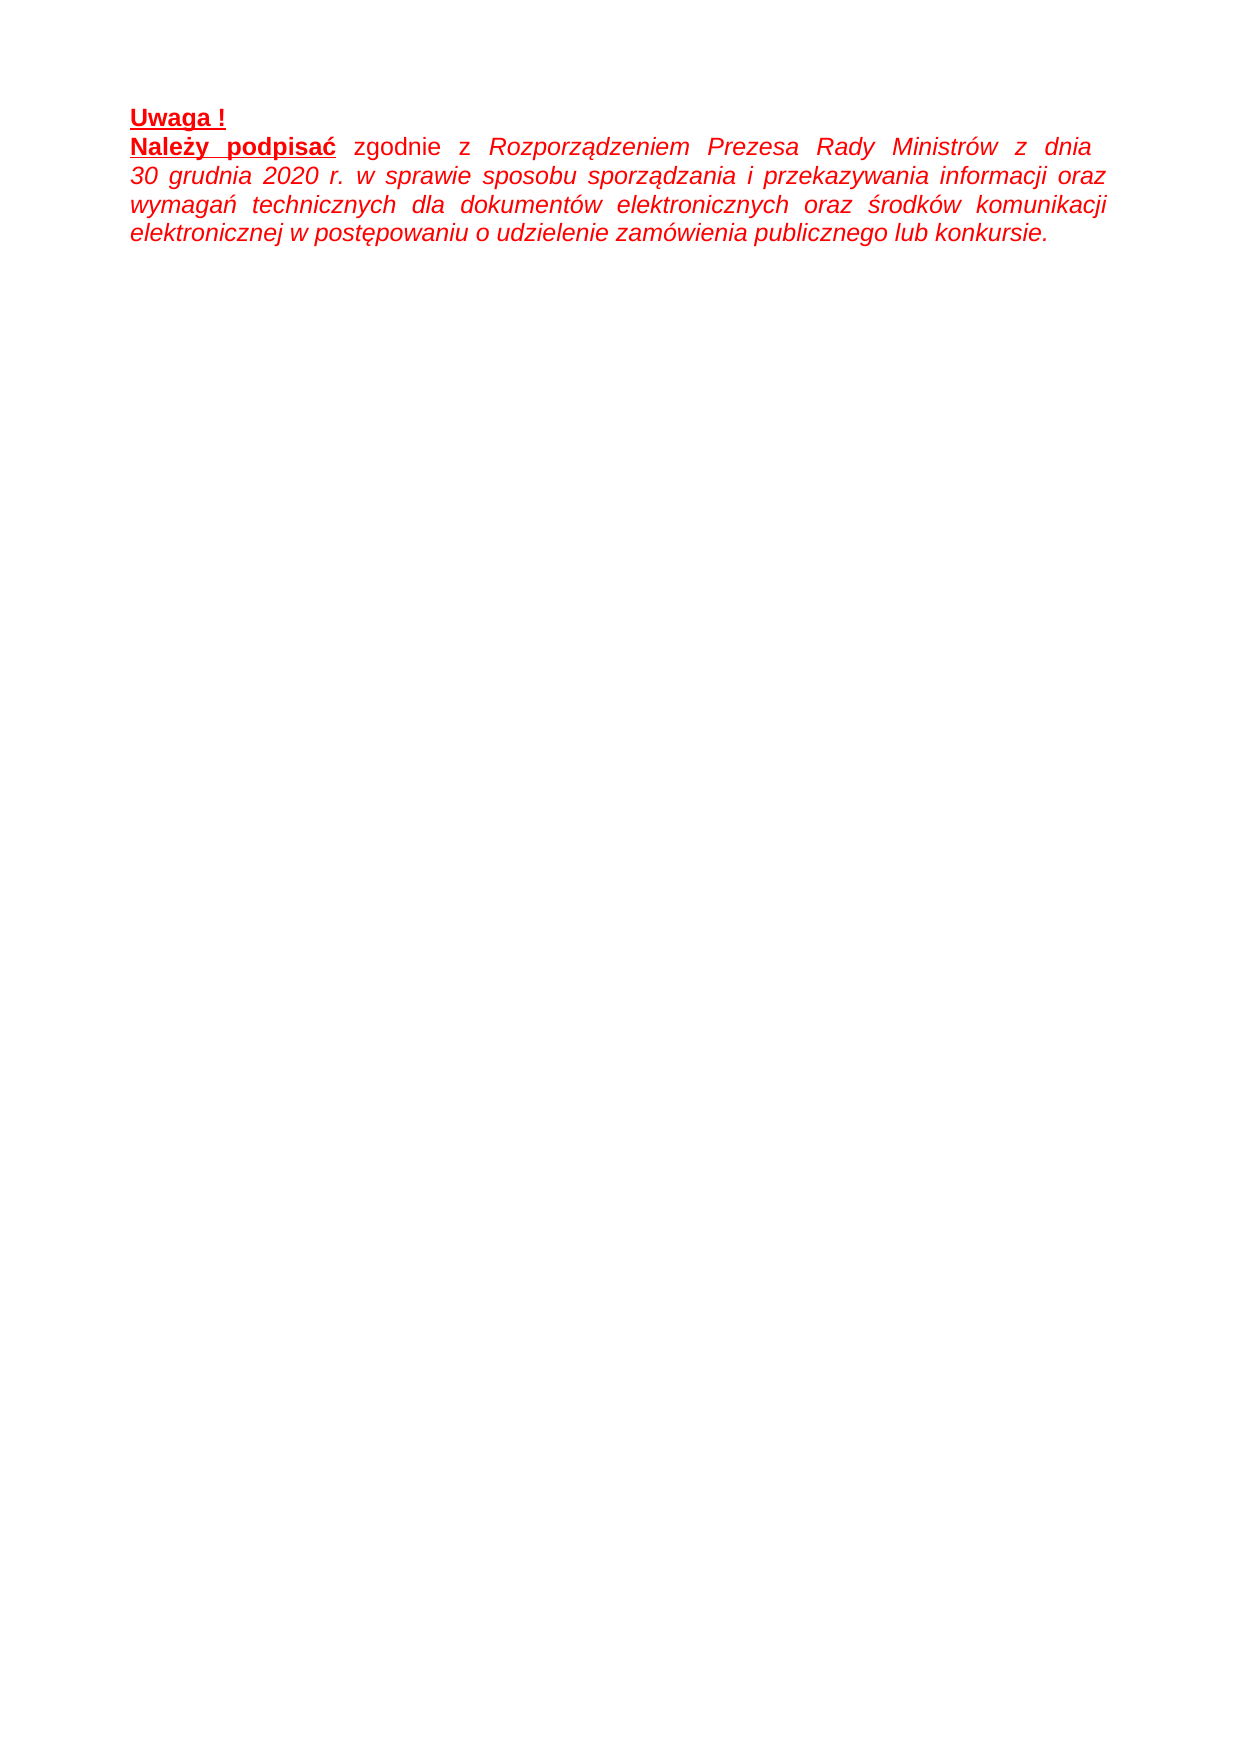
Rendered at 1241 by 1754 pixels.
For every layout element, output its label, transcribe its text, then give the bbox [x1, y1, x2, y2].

text Uwaga ! [130, 103, 1110, 132]
text Należy podpisać zgodnie z Rozporządzeniem Prezesa Rady Ministrów z dnia 30 grudnia 2020 r. w sprawie sposobu sporządzania i przekazywania informacji oraz wymagań technicznych dla dokumentów elektronicznych oraz środków komunikacji elektronicznej w postępowaniu o udzielenie zamówienia publicznego lub konkursie. [130, 132, 1110, 247]
